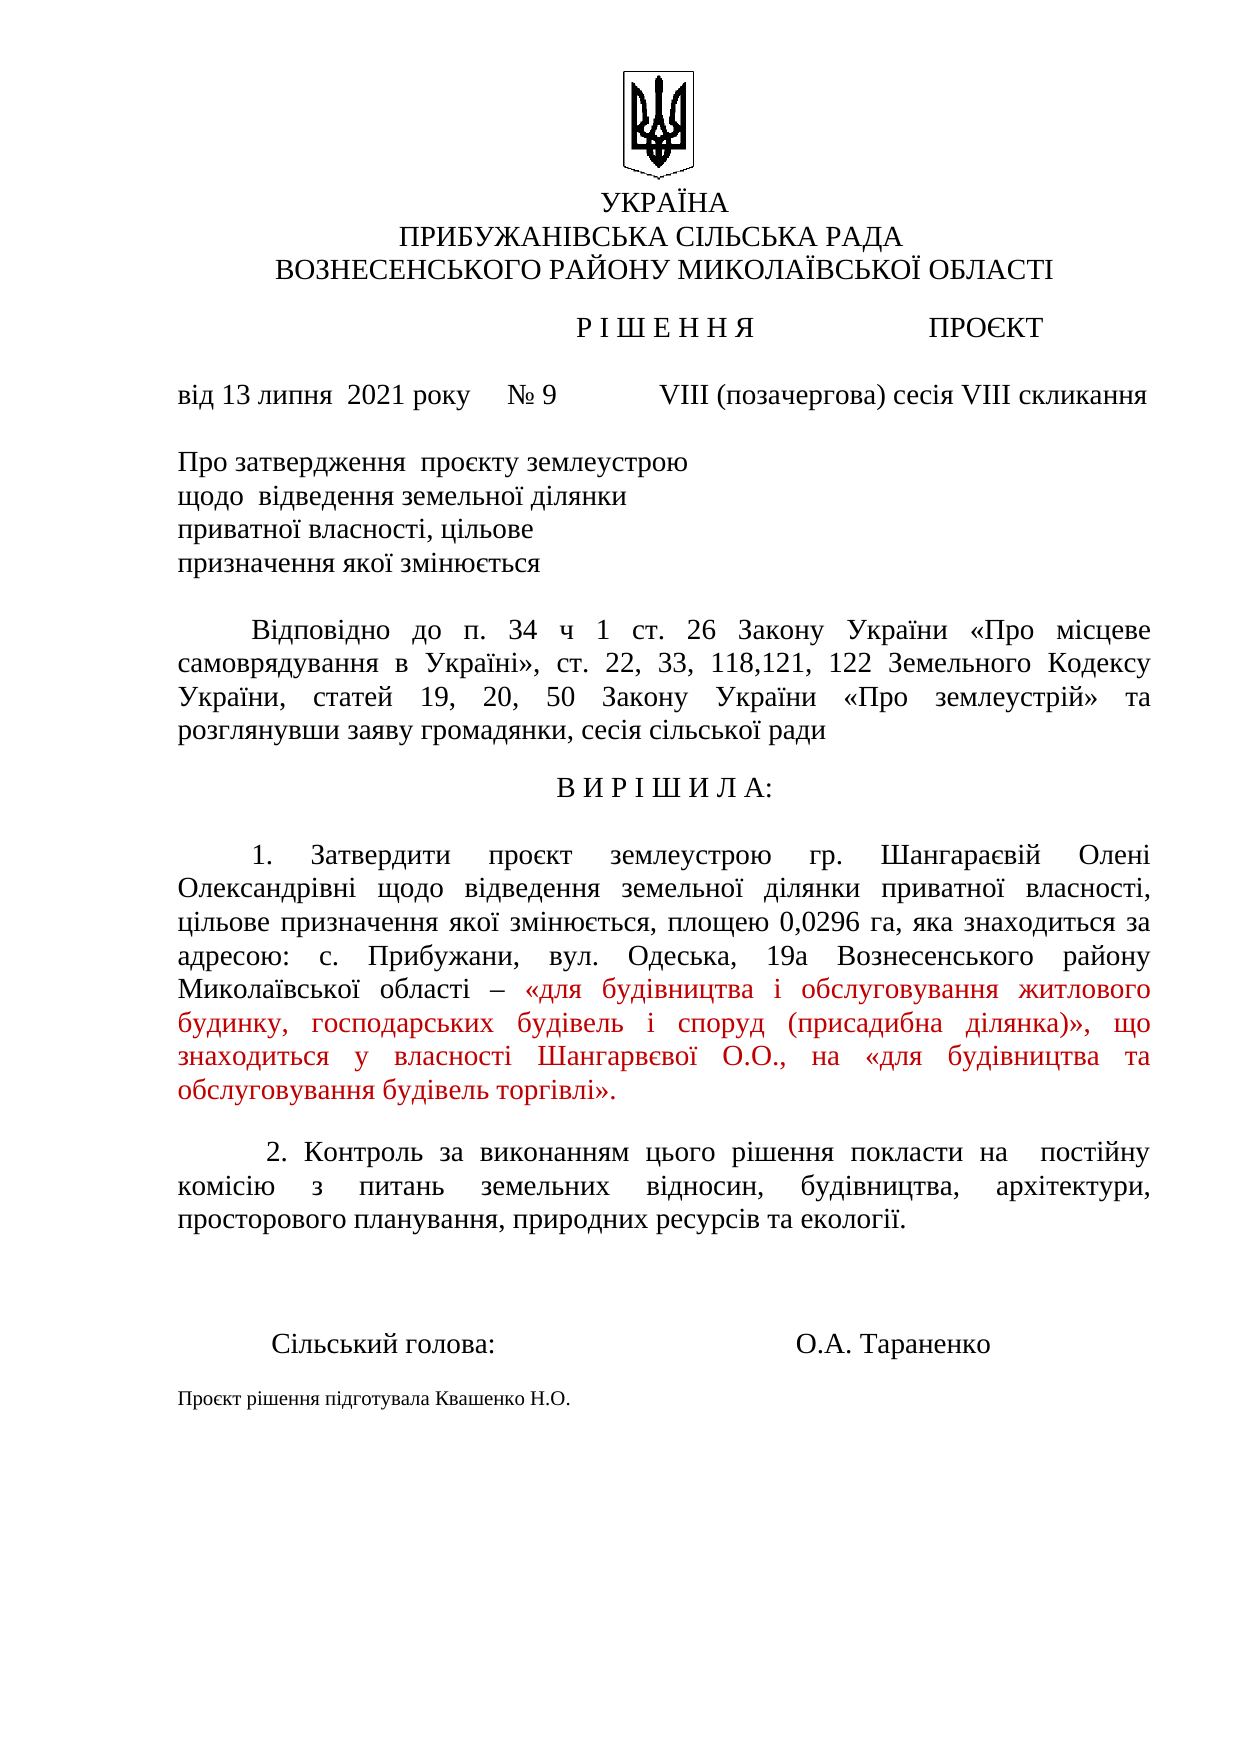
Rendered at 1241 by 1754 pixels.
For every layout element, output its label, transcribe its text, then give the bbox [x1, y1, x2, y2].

text УКРАЇНА [177, 185, 1152, 219]
text Відповідно до п. 34 ч 1 ст. 26 Закону України «Про місцеве самоврядування в Україні», ст. 22, 33, 118,121, 122 Земельного Кодексу України, статей 19, 20, 50 Закону України «Про землеустрій» та розглянувши заяву громадянки, сесія сільської ради [177, 612, 1152, 746]
text В И Р І Ш И Л А: [177, 770, 1152, 803]
text 1. Затвердити проєкт землеустрою гр. Шангараєвій Олені Олександрівні щодо відведення земельної ділянки приватної власності, цільове призначення якої змінюється, площею 0,0296 га, яка знаходиться за адресою: с. Прибужани, вул. Одеська, 19а Вознесенського району Миколаївської області – «для будівництва і обслуговування житлового будинку, господарських будівель і споруд (присадибна ділянка)», що знаходиться у власності Шангарвєвої О.О., на «для будівництва та обслуговування будівель торгівлі». [177, 837, 1152, 1105]
text Р І Ш Е Н Н Я ПРОЄКТ [177, 310, 1152, 377]
text щодо відведення земельної ділянки [177, 478, 1152, 511]
text ВОЗНЕСЕНСЬКОГО РАЙОНУ МИКОЛАЇВСЬКОЇ ОБЛАСТІ [177, 252, 1152, 286]
text 2. Контроль за виконанням цього рішення покласти на постійну комісію з питань земельних відносин, будівництва, архітектури, просторового планування, природних ресурсів та екології. [177, 1134, 1152, 1235]
text приватної власності, цільове [177, 511, 1152, 545]
text Проєкт рішення підготувала Квашенко Н.О. [177, 1386, 1152, 1410]
text від 13 липня 2021 року № 9 VІІІ (позачергова) сесія VІІІ скликання [177, 377, 1152, 411]
text ПРИБУЖАНІВСЬКА СІЛЬСЬКА РАДА [325, 219, 1152, 252]
list Сільський голова: О.А. Тараненко [264, 1326, 1152, 1359]
picture [620, 69, 695, 182]
text Про затвердження проєкту землеустрою [177, 444, 1152, 478]
text призначення якої змінюється [177, 545, 1152, 578]
